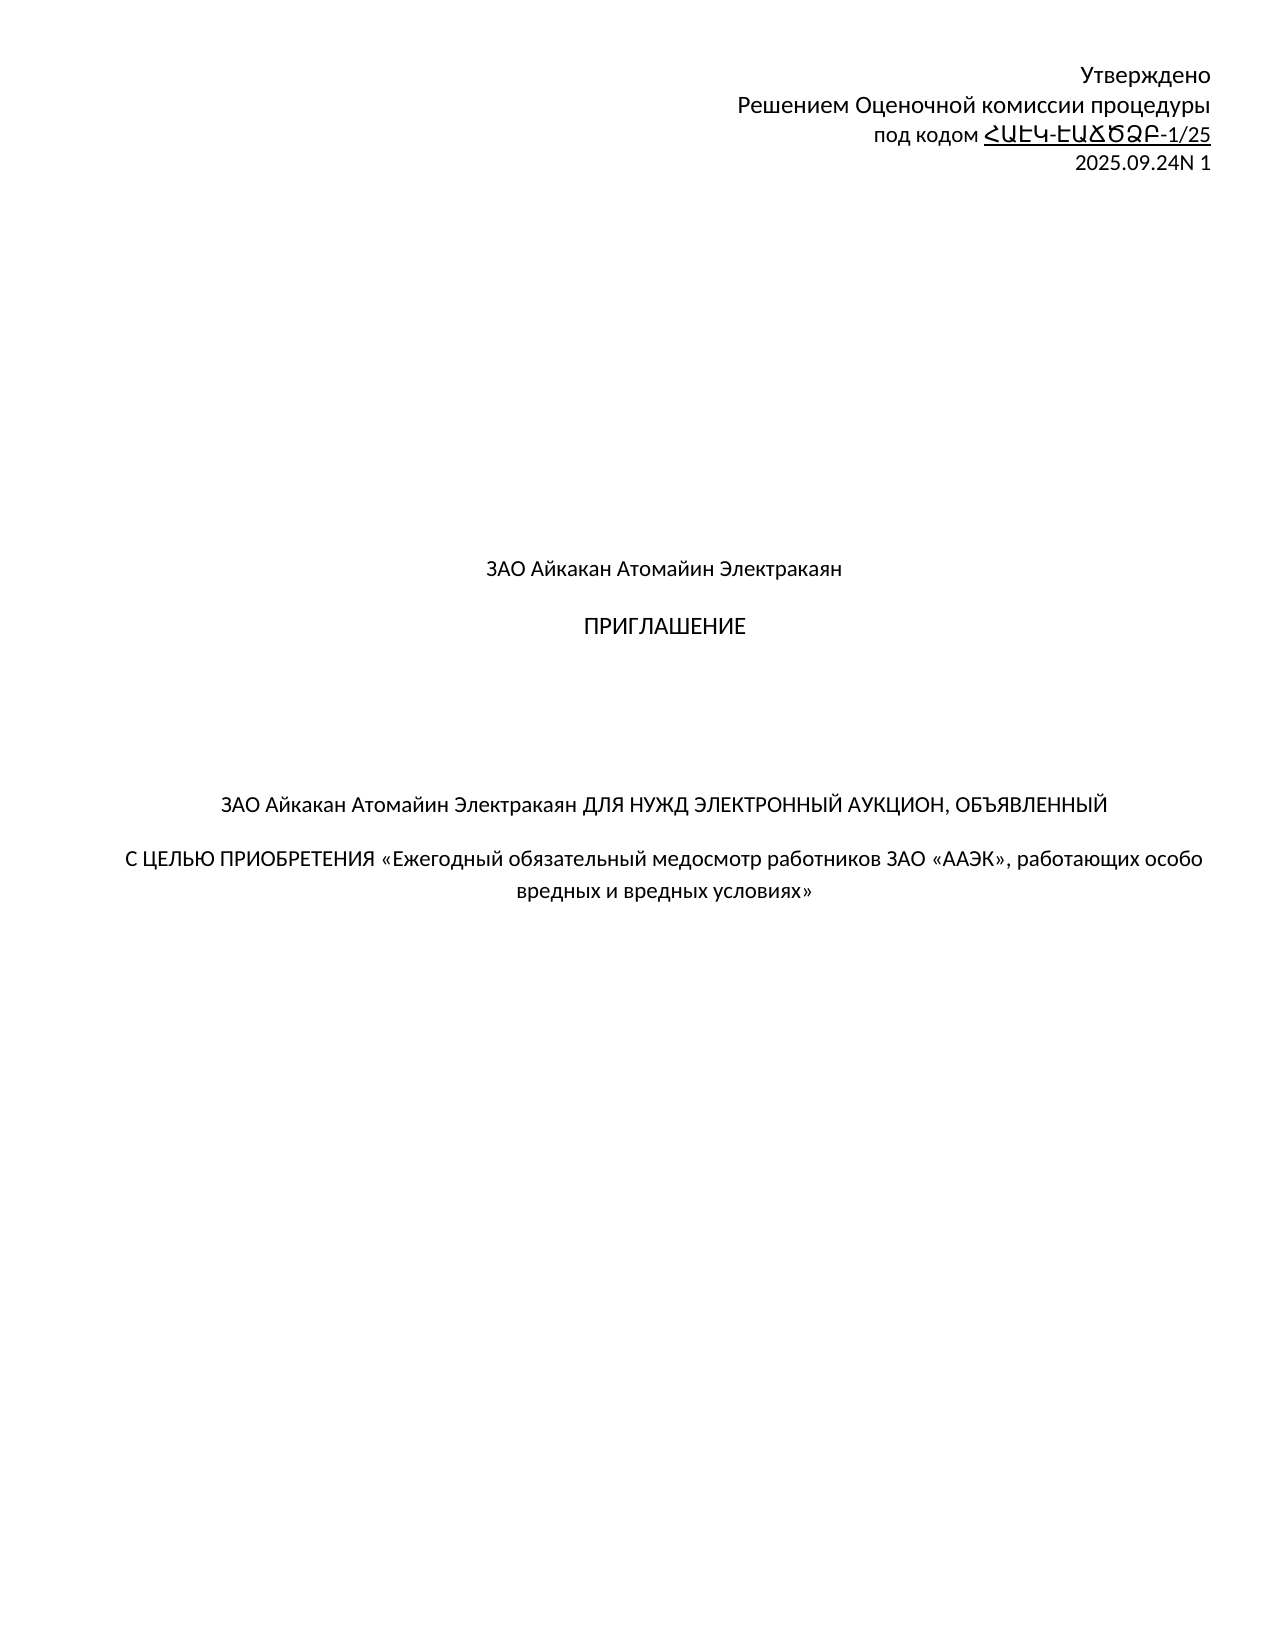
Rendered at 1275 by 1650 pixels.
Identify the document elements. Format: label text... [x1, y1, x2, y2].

text Утверждено [118, 59, 1211, 89]
text под кодом ՀԱԷԿ-ԷԱՃԾՁԲ-1/25 2025.09.24 N 1 [118, 120, 1211, 176]
text ПРИГЛАШЕНИЕ [118, 610, 1212, 641]
text С ЦЕЛЬЮ ПРИОБРЕТЕНИЯ «Ежегодный обязательный медосмотр работников ЗАО «ААЭК», работающих особо вредных и вредных условиях» [118, 844, 1211, 904]
text ЗАО Айкакан Атомайин Электракаян ДЛЯ НУЖД ЭЛЕКТРОННЫЙ АУКЦИОН, ОБЪЯВЛЕННЫЙ [118, 791, 1211, 819]
text ЗАО Айкакан Атомайин Электракаян [118, 554, 1211, 582]
text Решением Оценочной комиссии процедуры [118, 89, 1211, 120]
